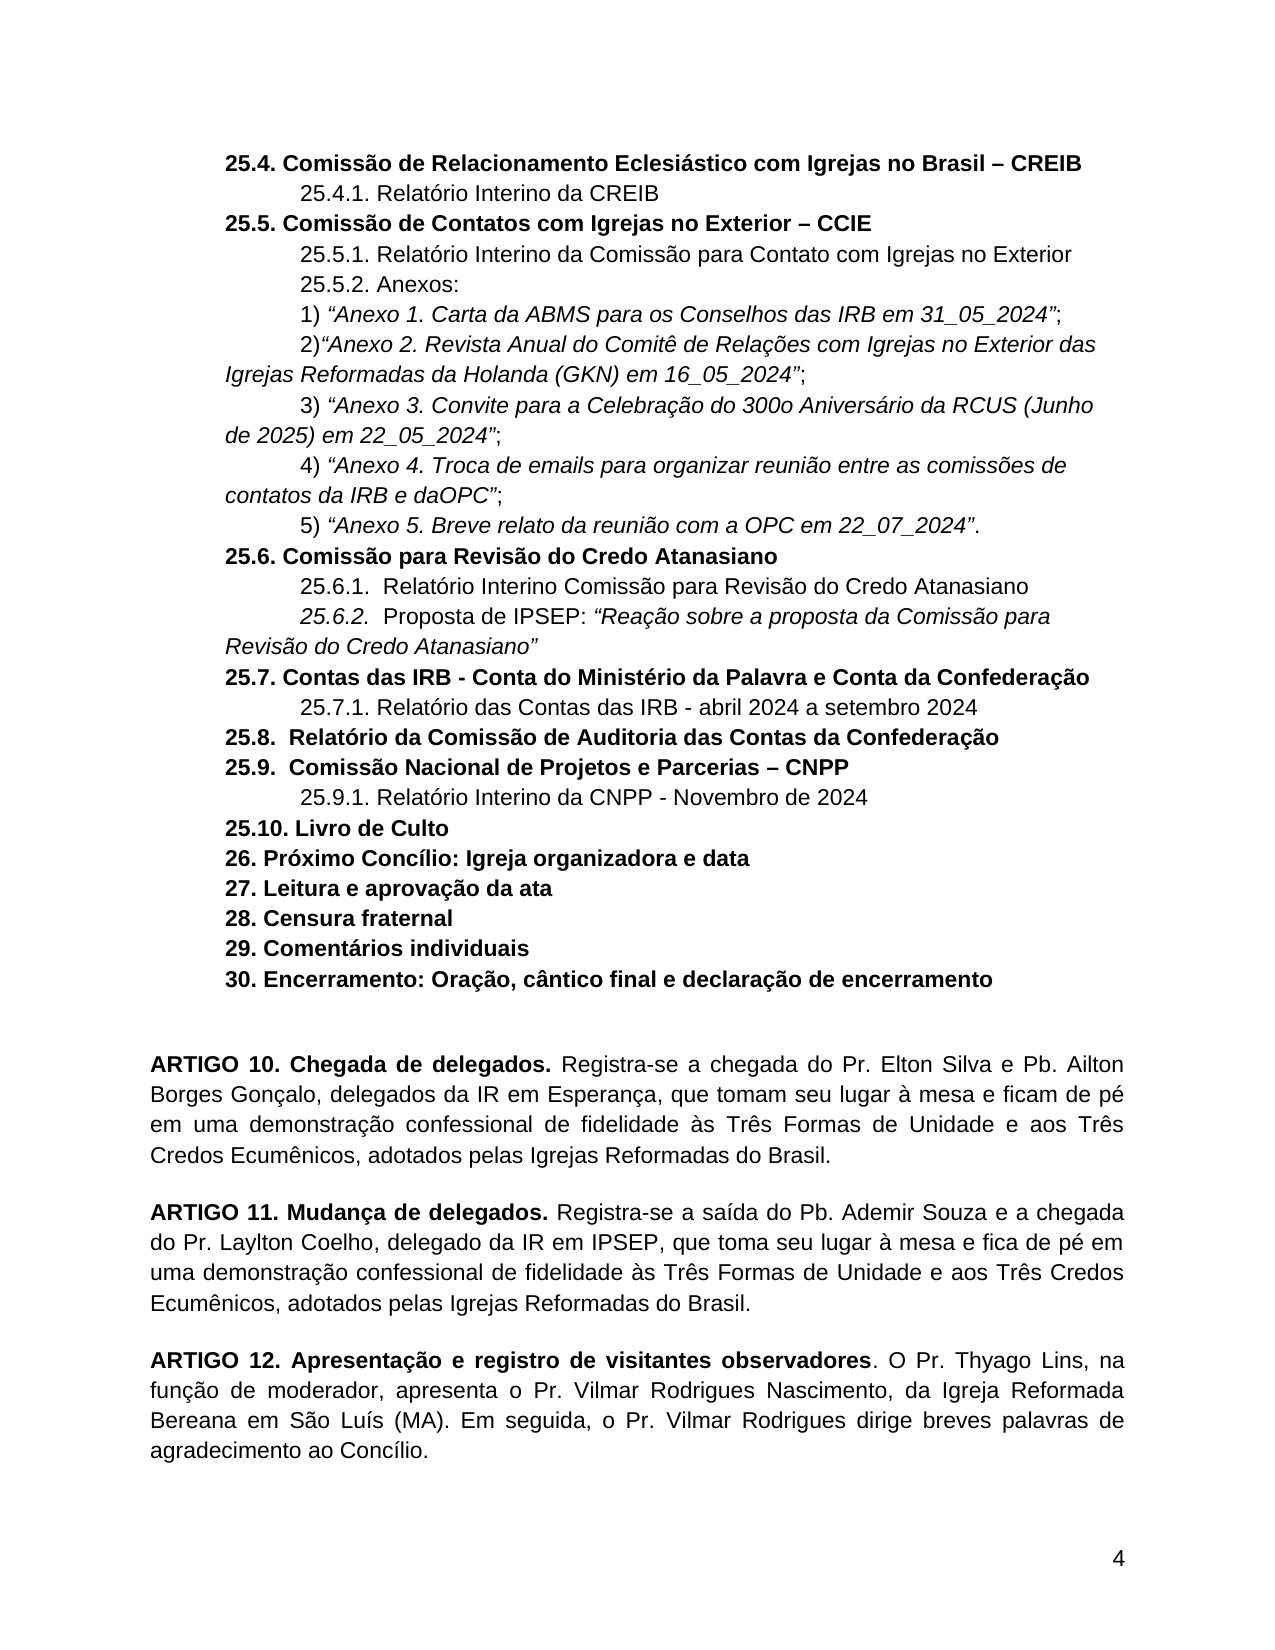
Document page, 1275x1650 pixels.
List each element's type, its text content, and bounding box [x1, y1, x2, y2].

text ARTIGO 10. Chegada de delegados. Registra-se a chegada do Pr. Elton Silva e Pb. Ailton Borges Gonçalo, delegados da IR em Esperança, que tomam seu lugar à mesa e ficam de pé em uma demonstração confessional de fidelidade às Três Formas de Unidade e aos Três Credos Ecumênicos, adotados pelas Igrejas Reformadas do Brasil. [150, 1021, 1125, 1168]
text ARTIGO 12. Apresentação e registro de visitantes observadores. O Pr. Thyago Lins, na função de moderador, apresenta o Pr. Vilmar Rodrigues Nascimento, da Igreja Reformada Bereana em São Luís (MA). Em seguida, o Pr. Vilmar Rodrigues dirige breves palavras de agradecimento ao Concílio. [150, 1347, 1125, 1464]
text ARTIGO 11. Mudança de delegados. Registra-se a saída do Pb. Ademir Souza e a chegada do Pr. Laylton Coelho, delegado da IR em IPSEP, que toma seu lugar à mesa e fica de pé em uma demonstração confessional de fidelidade às Três Formas de Unidade e aos Três Credos Ecumênicos, adotados pelas Igrejas Reformadas do Brasil. [150, 1199, 1125, 1316]
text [225, 150, 1125, 992]
